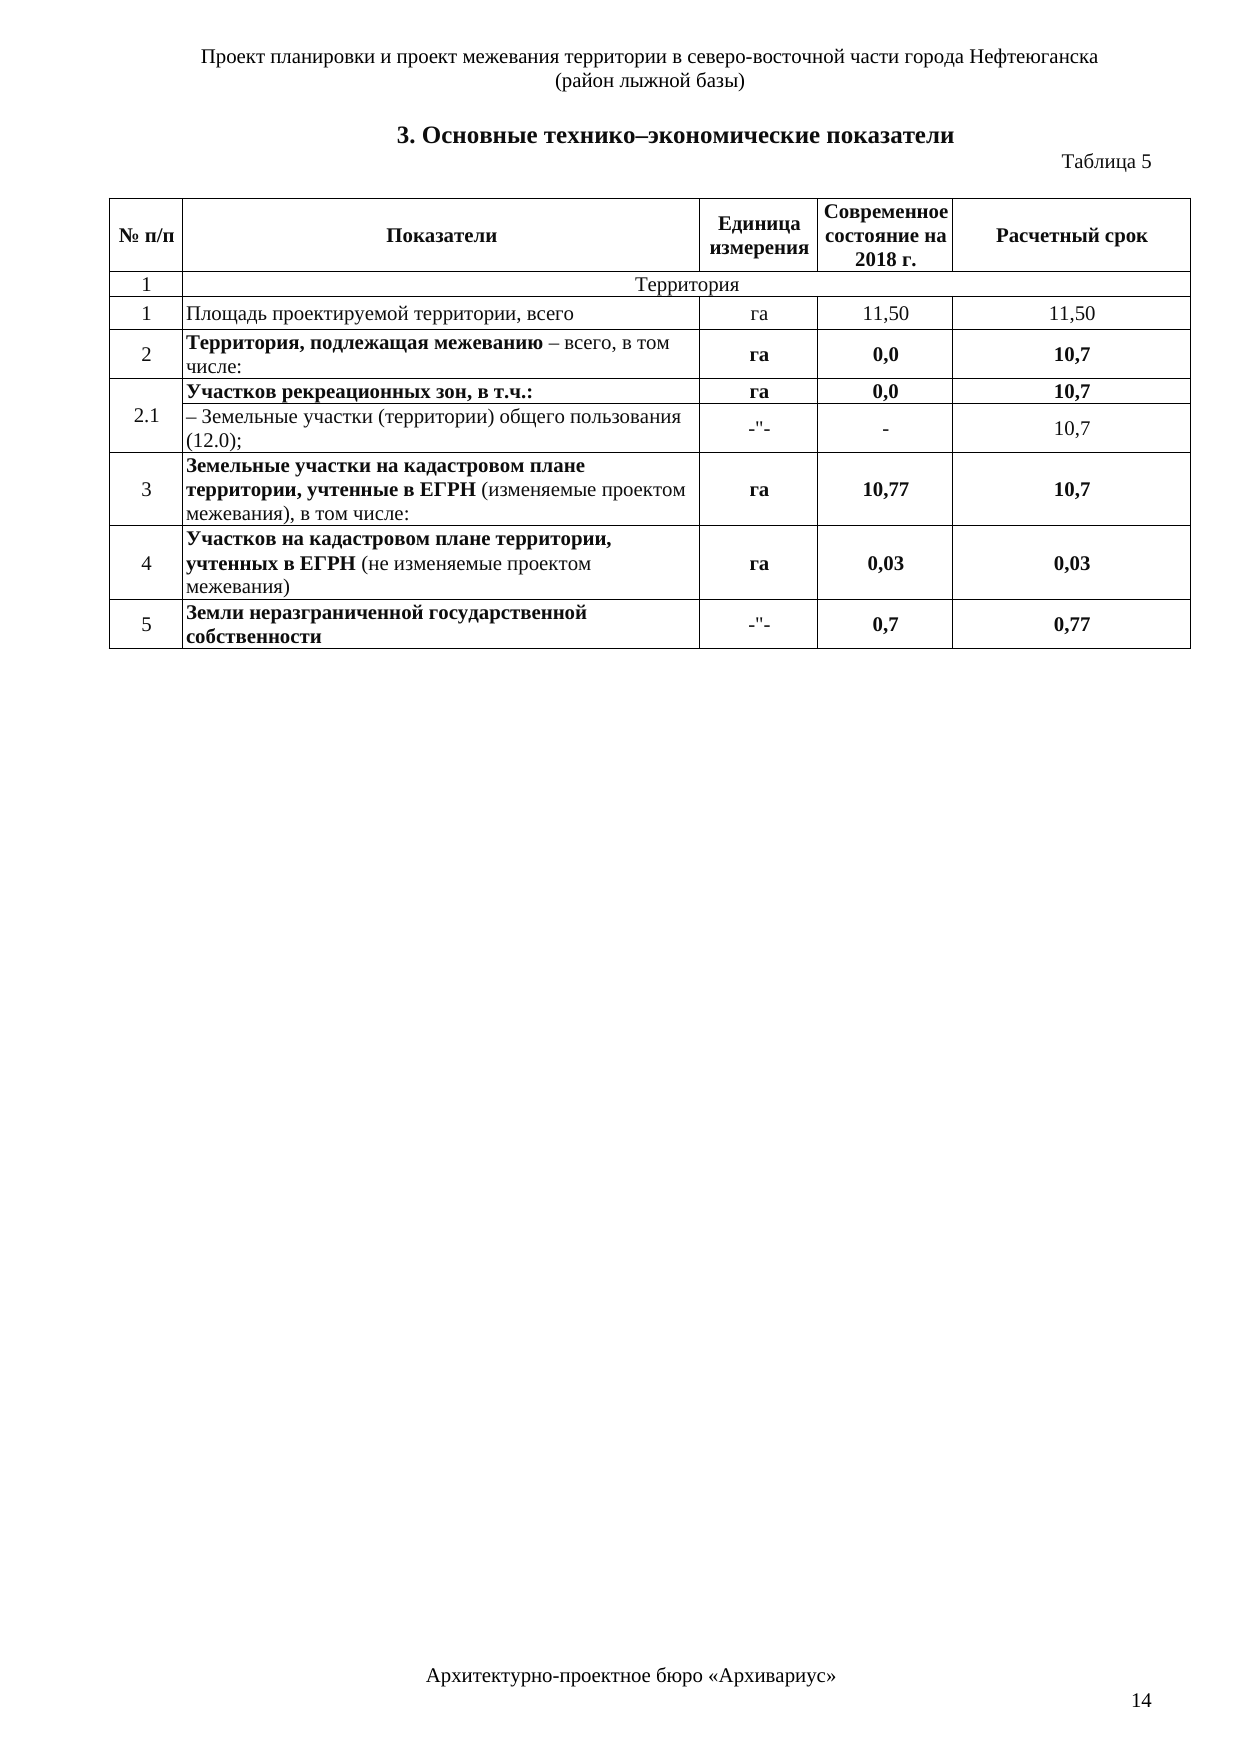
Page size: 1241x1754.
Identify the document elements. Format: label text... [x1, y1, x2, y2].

table_cell Территория, подлежащая межеванию – всего, в том числе: [183, 330, 699, 378]
table_header № п/п [110, 199, 182, 271]
table_cell 11,50 [818, 297, 952, 329]
table_header Современное состояние на 2018 г. [818, 199, 952, 271]
table_cell 10,7 [953, 453, 1190, 525]
table_cell 0,7 [818, 600, 952, 648]
table_cell га [700, 453, 817, 525]
table_cell Площадь проектируемой территории, всего [183, 297, 699, 329]
list 3. Основные технико–экономические показатели [200, 121, 1152, 149]
table_cell 1 [110, 272, 182, 296]
table_cell га [700, 526, 817, 598]
table_header Единица измерения [700, 199, 817, 271]
table_cell 5 [110, 600, 182, 648]
table_cell 11,50 [953, 297, 1190, 329]
table_cell га [700, 297, 817, 329]
table_cell -"- [700, 404, 817, 452]
table_cell -"- [700, 600, 817, 648]
table_cell Участков на кадастровом плане территории, учтенных в ЕГРН (не изменяемые проектом межевания) [183, 526, 699, 598]
table_cell 0,03 [953, 526, 1190, 598]
table_cell 3 [110, 453, 182, 525]
table_cell Земельные участки на кадастровом плане территории, учтенные в ЕГРН (изменяемые проектом межевания), в том числе: [183, 453, 699, 525]
table_cell 0,77 [953, 600, 1190, 648]
table_cell га [700, 379, 817, 403]
table_cell 0,03 [818, 526, 952, 598]
list Таблица 5 [162, 149, 1152, 173]
table_cell 0,0 [818, 330, 952, 378]
table_cell 2 [110, 330, 182, 378]
table_cell Территория [183, 272, 1190, 296]
table_cell 0,0 [818, 379, 952, 403]
table_cell 10,7 [953, 330, 1190, 378]
table_header Расчетный срок [953, 199, 1190, 271]
table_header Показатели [183, 199, 699, 271]
table_cell – Земельные участки (территории) общего пользования (12.0); [183, 404, 699, 452]
table_cell 4 [110, 526, 182, 598]
table_cell 1 [110, 297, 182, 329]
table_cell - [818, 404, 952, 452]
table_cell 10,7 [953, 379, 1190, 403]
table_cell Участков рекреационных зон, в т.ч.: [183, 379, 699, 403]
table_cell 10,77 [818, 453, 952, 525]
table_cell 10,7 [953, 404, 1190, 452]
table_cell Земли неразграниченной государственной собственности [183, 600, 699, 648]
table_cell 2.1 [110, 379, 182, 452]
table_cell га [700, 330, 817, 378]
